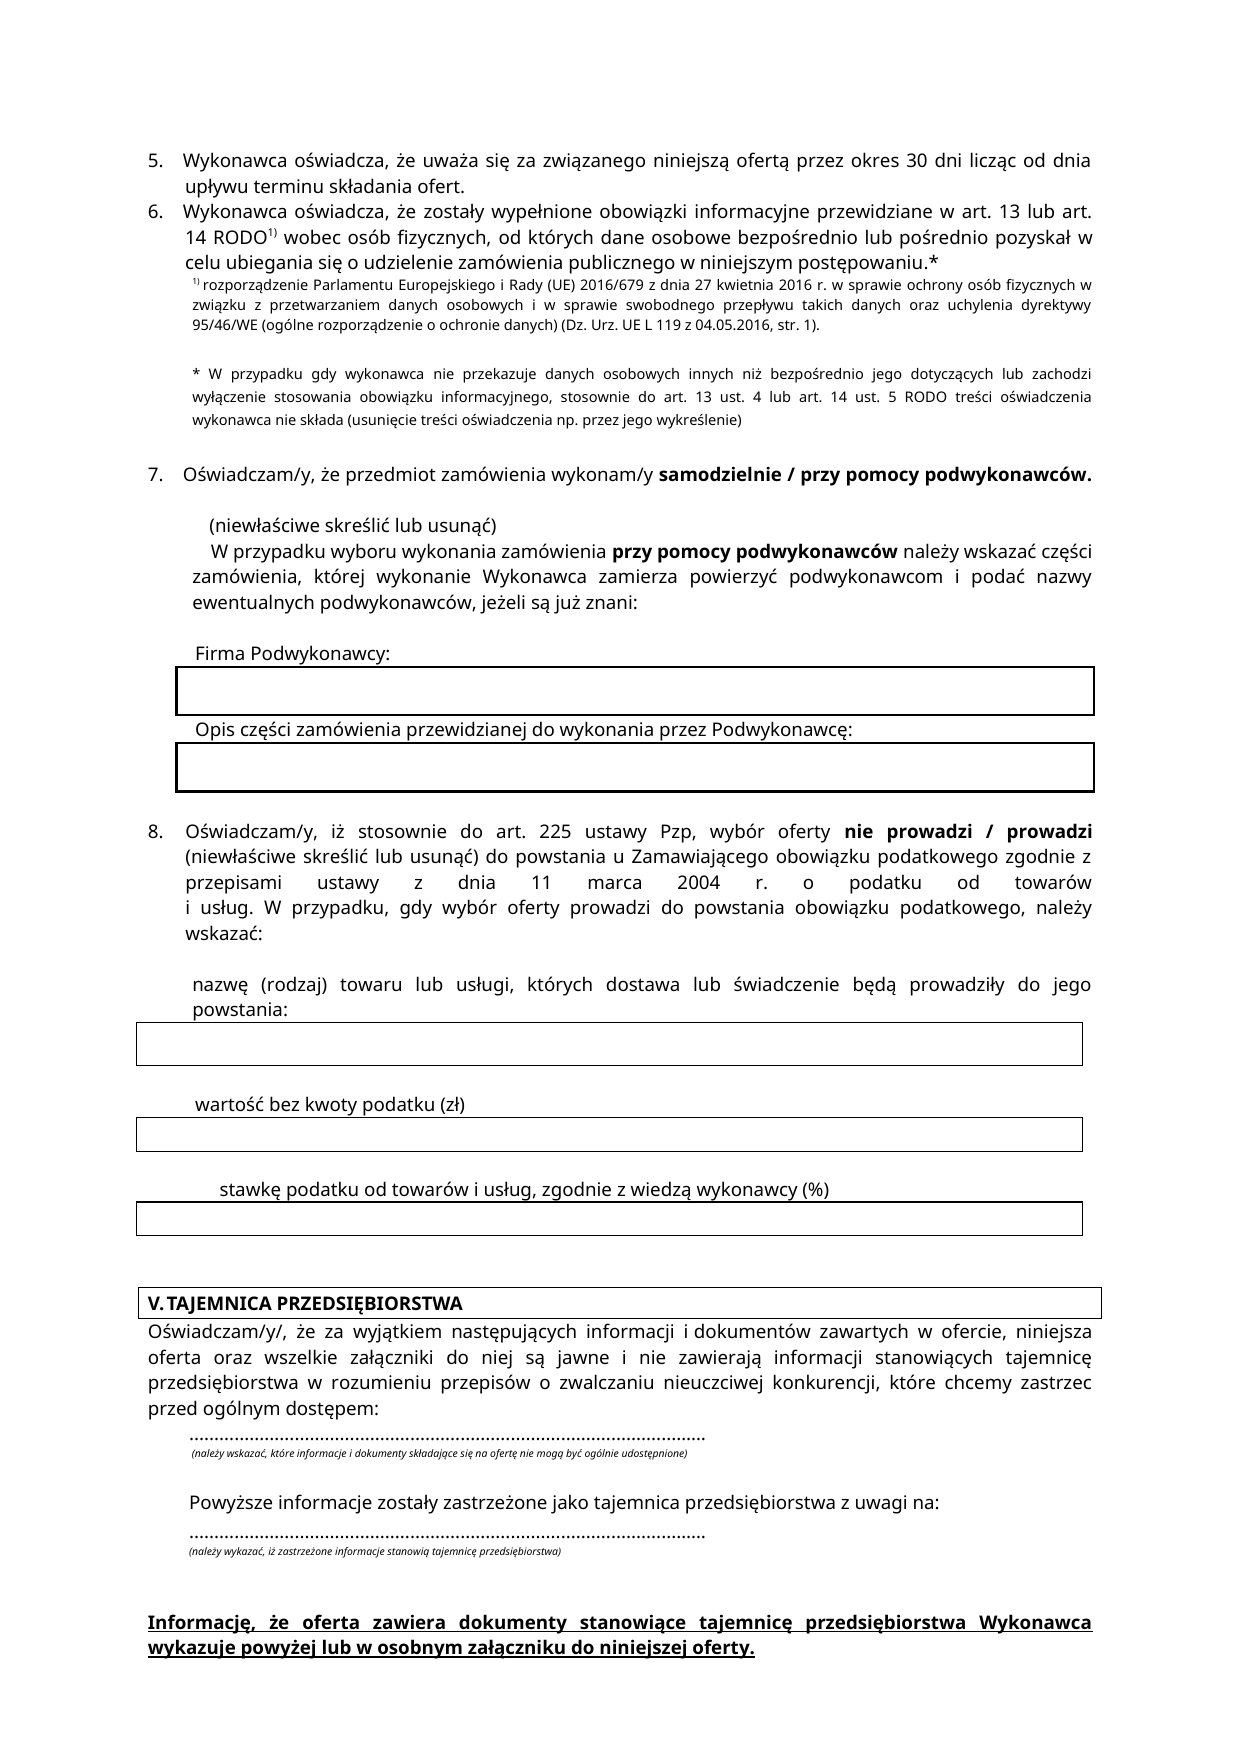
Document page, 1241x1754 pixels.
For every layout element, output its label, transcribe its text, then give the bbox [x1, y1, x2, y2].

table_header [178, 668, 1093, 714]
table_header [137, 1118, 1082, 1151]
text Informację, że oferta zawiera dokumenty stanowiące tajemnicę przedsiębiorstwa Wykonawca wykazuje powyżej lub w osobnym załączniku do niniejszej oferty. [148, 1609, 1093, 1631]
list .................................................................................................…… [189, 1421, 1093, 1446]
list (należy wskazać, które informacje i dokumenty składające się na ofertę nie mogą być ogólnie udostępnione) [189, 1446, 1093, 1460]
list Wykonawca oświadcza, że zostały wypełnione obowiązki informacyjne przewidziane w art. 13 lub art. 14 RODO1) wobec osób fizycznych, od których dane osobowe bezpośrednio lub pośrednio pozyskał w celu ubiegania się o udzielenie zamówienia publicznego w niniejszym postępowaniu.* [148, 199, 1093, 275]
text wartość bez kwoty podatku (zł) [148, 1091, 1093, 1117]
text W przypadku wyboru wykonania zamówienia przy pomocy podwykonawców należy wskazać części zamówienia, której wykonanie Wykonawca zamierza powierzyć podwykonawcom i podać nazwy ewentualnych podwykonawców, jeżeli są już znani: [192, 538, 1093, 615]
list Oświadczam/y, że przedmiot zamówienia wykonam/y samodzielnie / przy pomocy podwykonawców. (niewłaściwe skreślić lub usunąć) [148, 462, 1093, 538]
text nazwę (rodzaj) towaru lub usługi, których dostawa lub świadczenie będą prowadziły do jego powstania: [192, 946, 1093, 1022]
text 1) rozporządzenie Parlamentu Europejskiego i Rady (UE) 2016/679 z dnia 27 kwietnia 2016 r. w sprawie ochrony osób fizycznych w związku z przetwarzaniem danych osobowych i w sprawie swobodnego przepływu takich danych oraz uchylenia dyrektywy 95/46/WE (ogólne rozporządzenie o ochronie danych) (Dz. Urz. UE L 119 z 04.05.2016, str. 1). [192, 275, 1093, 335]
list .................................................................................................…… [189, 1518, 1093, 1544]
table_header [178, 744, 1093, 790]
subtitle TAJEMNICA PRZEDSIĘBIORSTWA [139, 1288, 1101, 1318]
text Opis części zamówienia przewidzianej do wykonania przez Podwykonawcę: [148, 716, 1093, 742]
list Wykonawca oświadcza, że uważa się za związanego niniejszą ofertą przez okres 30 dni licząc od dnia upływu terminu składania ofert. [148, 148, 1093, 199]
text * W przypadku gdy wykonawca nie przekazuje danych osobowych innych niż bezpośrednio jego dotyczących lub zachodzi wyłączenie stosowania obowiązku informacyjnego, stosownie do art. 13 ust. 4 lub art. 14 ust. 5 RODO treści oświadczenia wykonawca nie składa (usunięcie treści oświadczenia np. przez jego wykreślenie) [192, 364, 1093, 429]
table_header [137, 1023, 1082, 1065]
text Oświadczam/y/, że za wyjątkiem następujących informacji i dokumentów zawartych w ofercie, niniejsza oferta oraz wszelkie załączniki do niej są jawne i nie zawierają informacji stanowiących tajemnicę przedsiębiorstwa w rozumieniu przepisów o zwalczaniu nieuczciwej konkurencji, które chcemy zastrzec przed ogólnym dostępem: [148, 1319, 1093, 1421]
list Powyższe informacje zostały zastrzeżone jako tajemnica przedsiębiorstwa z uwagi na: [189, 1489, 1093, 1515]
text Firma Podwykonawcy: [148, 640, 1093, 666]
list (należy wykazać, iż zastrzeżone informacje stanowią tajemnicę przedsiębiorstwa) [189, 1544, 1093, 1558]
text stawkę podatku od towarów i usług, zgodnie z wiedzą wykonawcy (%) [148, 1176, 1093, 1201]
text Informację, że oferta zawiera dokumenty stanowiące tajemnicę przedsiębiorstwa Wykonawca wykazuje powyżej lub w osobnym załączniku do niniejszej oferty. [148, 1632, 1093, 1660]
table_header [137, 1203, 1082, 1235]
list Oświadczam/y, iż stosownie do art. 225 ustawy Pzp, wybór oferty nie prowadzi / prowadzi (niewłaściwe skreślić lub usunąć) do powstania u Zamawiającego obowiązku podatkowego zgodnie z przepisami ustawy z dnia 11 marca 2004 r. o podatku od towarów i usług. W przypadku, gdy wybór oferty prowadzi do powstania obowiązku podatkowego, należy wskazać: [148, 818, 1093, 946]
